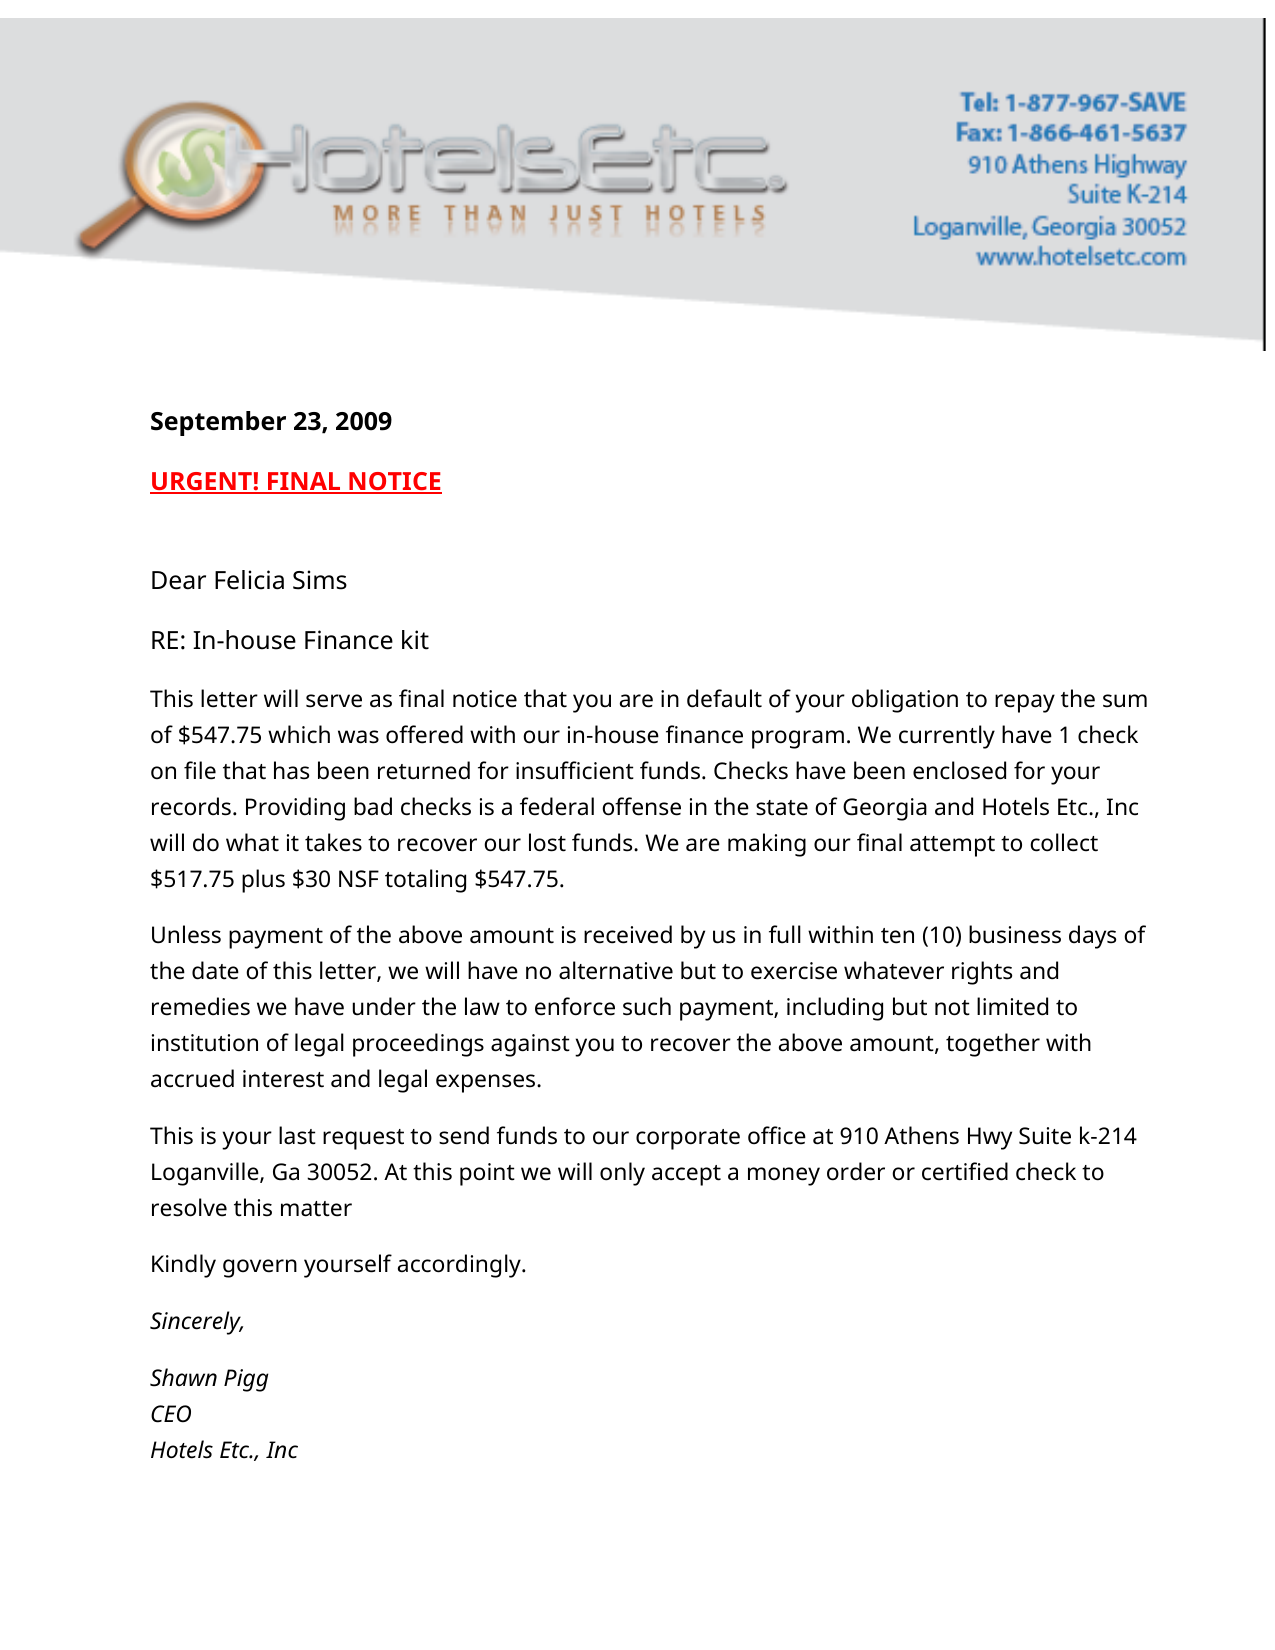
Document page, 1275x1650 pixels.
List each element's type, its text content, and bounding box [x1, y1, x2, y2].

text Dear Felicia Sims [150, 524, 1153, 597]
text Kindly govern yourself accordingly. [150, 1248, 1153, 1280]
text This is your last request to send funds to our corporate office at 910 Athens Hwy Suite k-214 Loganville, Ga 30052. At this point we will only accept a money order or certified check to resolve this matter [150, 1120, 1153, 1223]
picture [0, 18, 1266, 351]
text URGENT! FINAL NOTICE [150, 464, 1153, 498]
text Sincerely, [150, 1305, 1153, 1336]
text September 23, 2009 [150, 404, 1153, 438]
text Unless payment of the above amount is received by us in full within ten (10) business days of the date of this letter, we will have no alternative but to exercise whatever rights and remedies we have under the law to enforce such payment, including but not limited to institution of legal proceedings against you to recover the above amount, together with accrued interest and legal expenses. [150, 919, 1153, 1094]
text Shawn Pigg CEO Hotels Etc., Inc [150, 1362, 1153, 1465]
text RE: In-house Finance kit [150, 623, 1153, 657]
text This letter will serve as final notice that you are in default of your obligation to repay the sum of $547.75 which was offered with our in-house finance program. We currently have 1 check on file that has been returned for insufficient funds. Checks have been enclosed for your records. Providing bad checks is a federal offense in the state of Georgia and Hotels Etc., Inc will do what it takes to recover our lost funds. We are making our final attempt to collect $517.75 plus $30 NSF totaling $547.75. [150, 683, 1153, 894]
